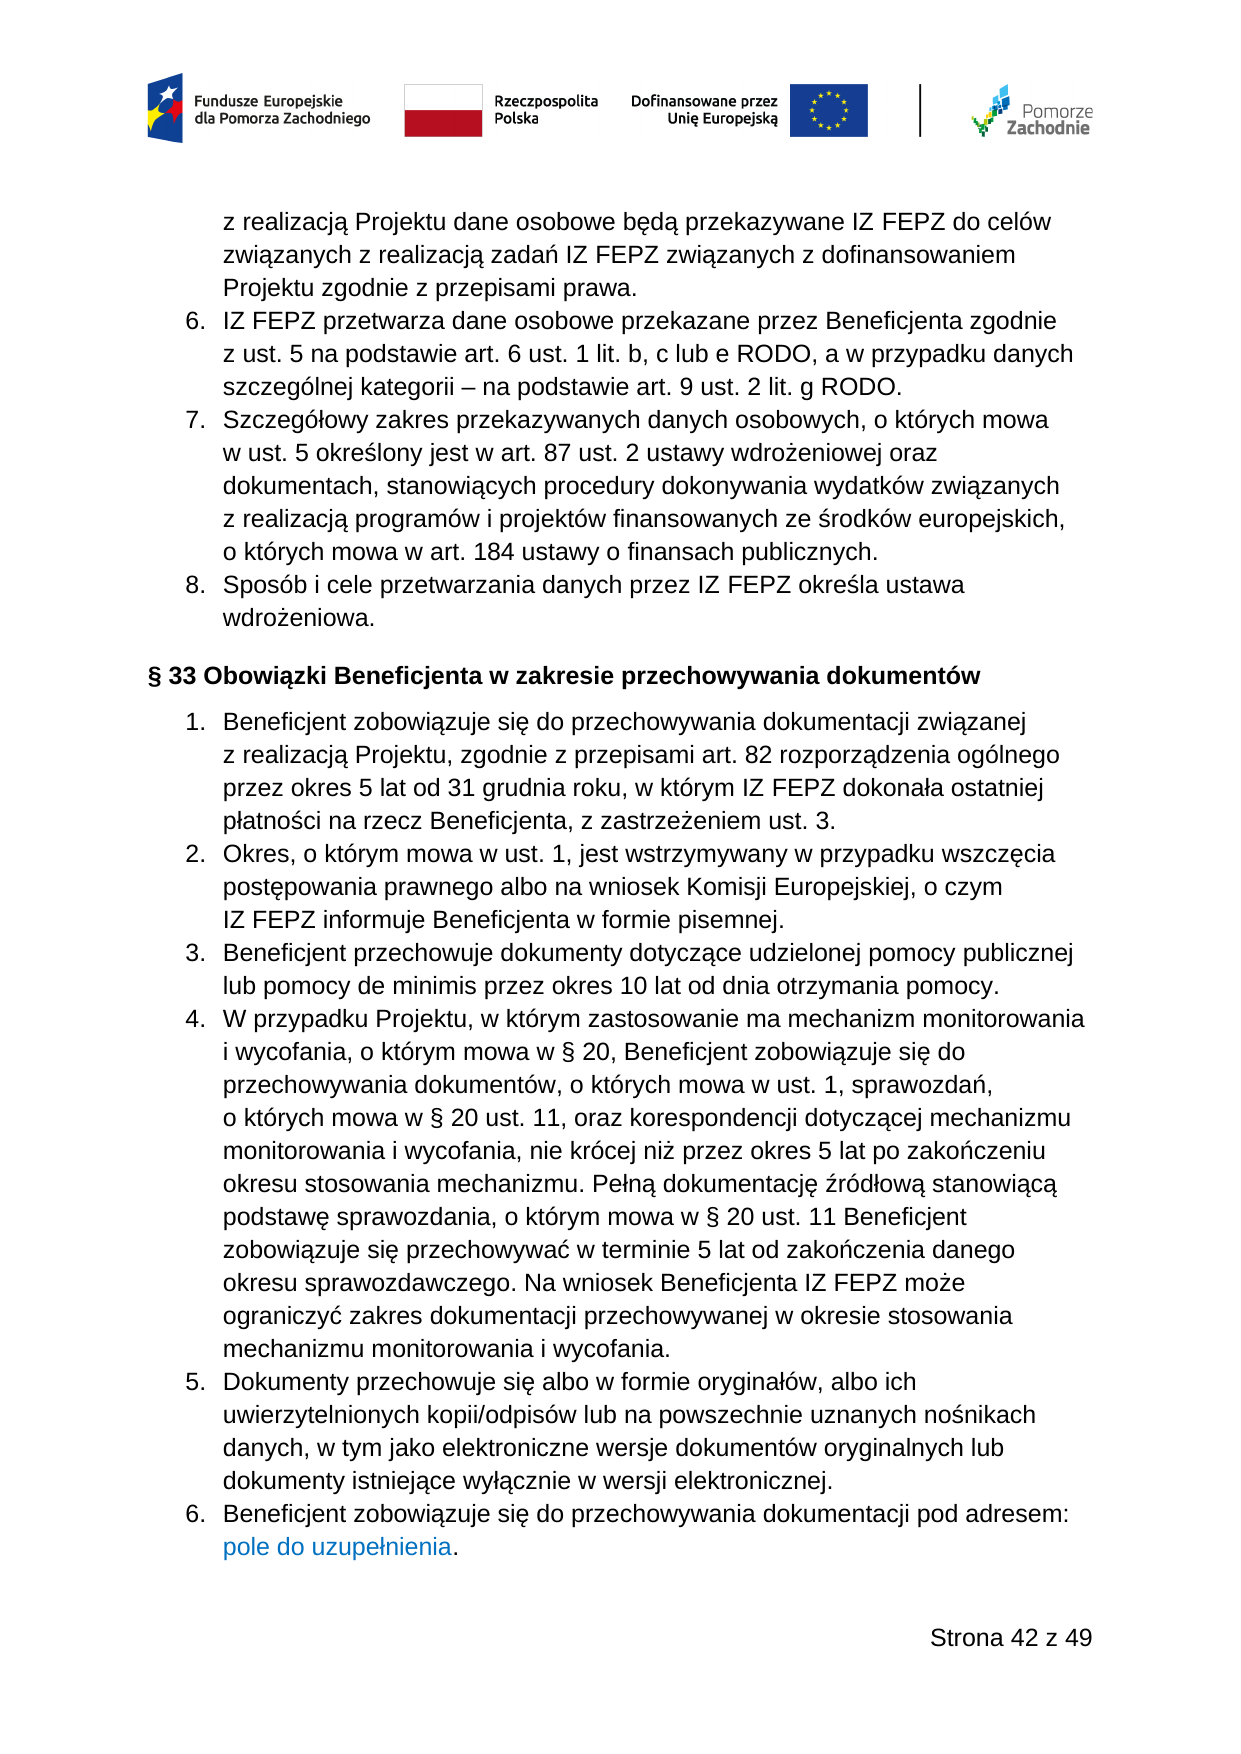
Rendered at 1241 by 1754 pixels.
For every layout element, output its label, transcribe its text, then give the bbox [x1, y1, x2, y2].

list Beneficjent przechowuje dokumenty dotyczące udzielonej pomocy publicznej lub pomocy de minimis przez okres 10 lat od dnia otrzymania pomocy. [185, 938, 1092, 999]
picture [147, 73, 1093, 143]
list Beneficjent zobowiązuje się do przechowywania dokumentacji związanej z realizacją Projektu, zgodnie z przepisami art. 82 rozporządzenia ogólnego przez okres 5 lat od 31 grudnia roku, w którym IZ FEPZ dokonała ostatniej płatności na rzecz Beneficjenta, z zastrzeżeniem ust. 3. [185, 707, 1092, 834]
list Sposób i cele przetwarzania danych przez IZ FEPZ określa ustawa wdrożeniowa. [185, 570, 1092, 632]
list Beneficjent zobowiązuje się do przechowywania dokumentacji pod adresem: . [185, 1499, 1092, 1561]
list IZ FEPZ przetwarza dane osobowe przekazane przez Beneficjenta zgodnie z ust. 5 na podstawie art. 6 ust. 1 lit. b, c lub e RODO, a w przypadku danych szczególnej kategorii – na podstawie art. 9 ust. 2 lit. g RODO. [185, 306, 1092, 401]
list Dokumenty przechowuje się albo w formie oryginałów, albo ich uwierzytelnionych kopii/odpisów lub na powszechnie uznanych nośnikach danych, w tym jako elektroniczne wersje dokumentów oryginalnych lub dokumenty istniejące wyłącznie w wersji elektronicznej. [185, 1367, 1092, 1495]
list W przypadku Projektu, w którym zastosowanie ma mechanizm monitorowania i wycofania, o którym mowa w § 20, Beneficjent zobowiązuje się do przechowywania dokumentów, o których mowa w ust. 1, sprawozdań, o których mowa w § 20 ust. 11, oraz korespondencji dotyczącej mechanizmu monitorowania i wycofania, nie krócej niż przez okres 5 lat po zakończeniu okresu stosowania mechanizmu. Pełną dokumentację źródłową stanowiącą podstawę sprawozdania, o którym mowa w § 20 ust. 11 Beneficjent zobowiązuje się przechowywać w terminie 5 lat od zakończenia danego okresu sprawozdawczego. Na wniosek Beneficjenta IZ FEPZ może ograniczyć zakres dokumentacji przechowywanej w okresie stosowania mechanizmu monitorowania i wycofania. [185, 1004, 1092, 1363]
subtitle § 33 Obowiązki Beneficjenta w zakresie przechowywania dokumentów [148, 661, 1092, 690]
list Szczegółowy zakres przekazywanych danych osobowych, o których mowa w ust. 5 określony jest w art. 87 ust. 2 ustawy wdrożeniowej oraz dokumentach, stanowiących procedury dokonywania wydatków związanych z realizacją programów i projektów finansowanych ze środków europejskich, o których mowa w art. 184 ustawy o finansach publicznych. [185, 405, 1092, 566]
list Okres, o którym mowa w ust. 1, jest wstrzymywany w przypadku wszczęcia postępowania prawnego albo na wniosek Komisji Europejskiej, o czym IZ FEPZ informuje Beneficjenta w formie pisemnej. [185, 839, 1092, 933]
